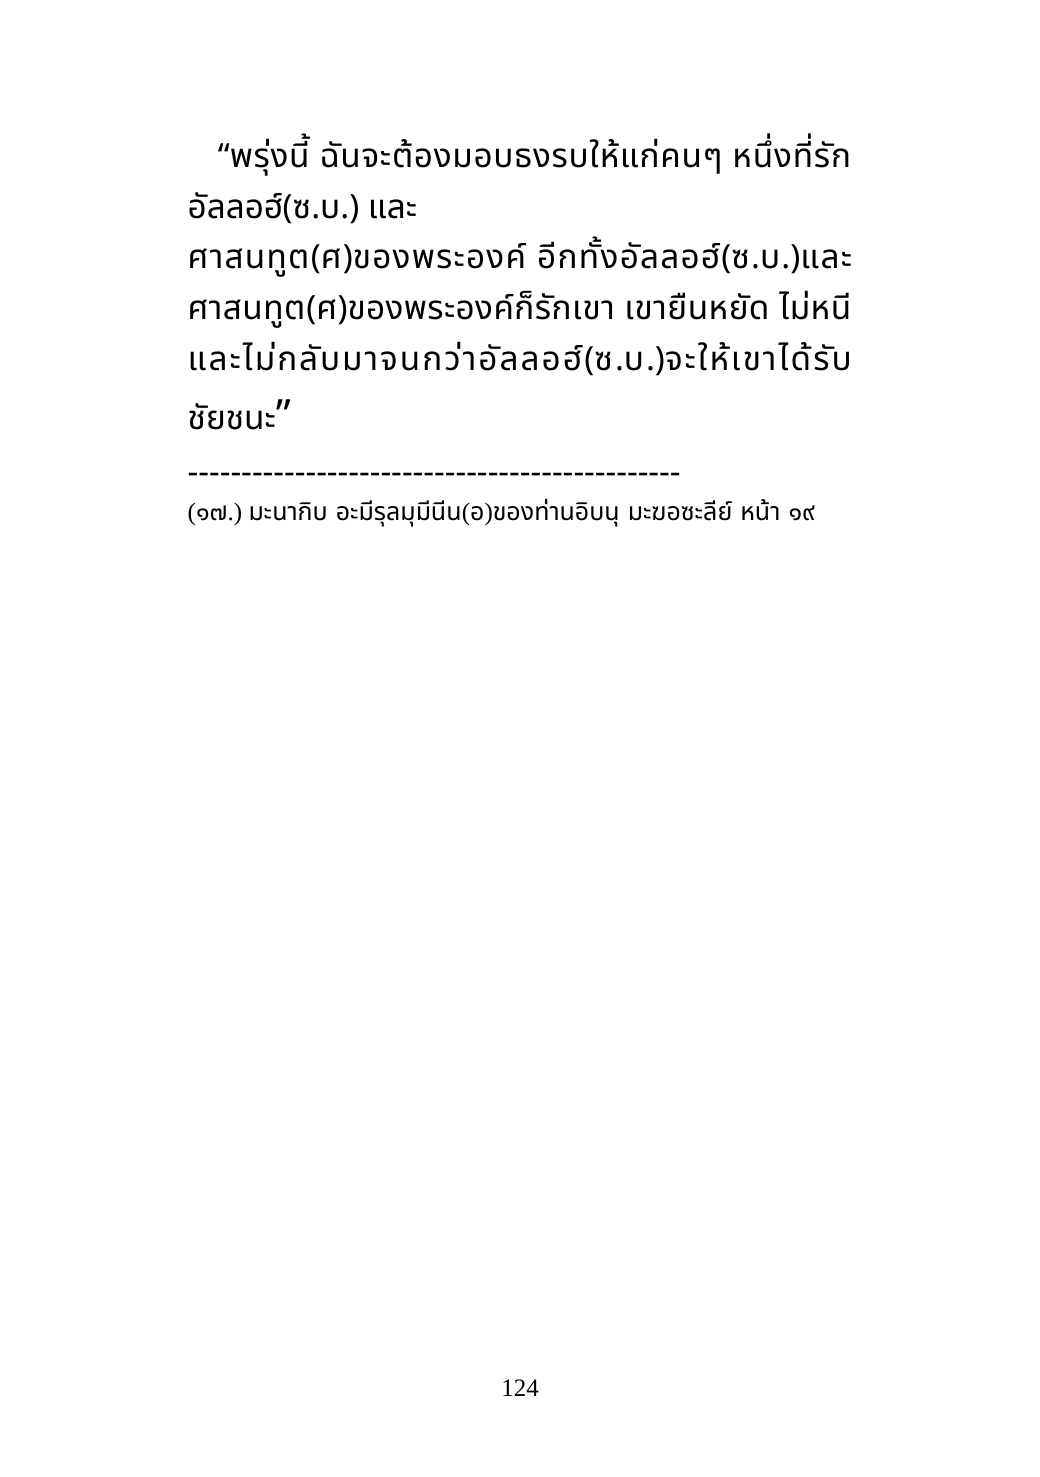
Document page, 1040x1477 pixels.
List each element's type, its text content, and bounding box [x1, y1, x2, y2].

text (๑๗.) มะนากิบ อะมีรุลมุมีนีน(อ)ของท่านอิบนุ มะฆอซะลีย์ หน้า ๑๙ [187, 493, 852, 531]
text ---------------------------------------------- [187, 448, 852, 493]
text “พรุ่งนี้ ฉันจะต้องมอบธงรบให้แก่คนๆ หนึ่งที่รักอัลลอฮ์(ซ.บ.) และ [187, 132, 852, 233]
text ศาสนทูต(ศ)ของพระองค์ อีกทั้งอัลลอฮ์(ซ.บ.)และศาสนทูต(ศ)ของพระองค์ก็รักเขา เขายืนหยัด ไม่หนีและไม่กลับมาจนกว่าอัลลอฮ์(ซ.บ.)จะให้เขาได้รับชัยชนะ” [187, 233, 852, 448]
